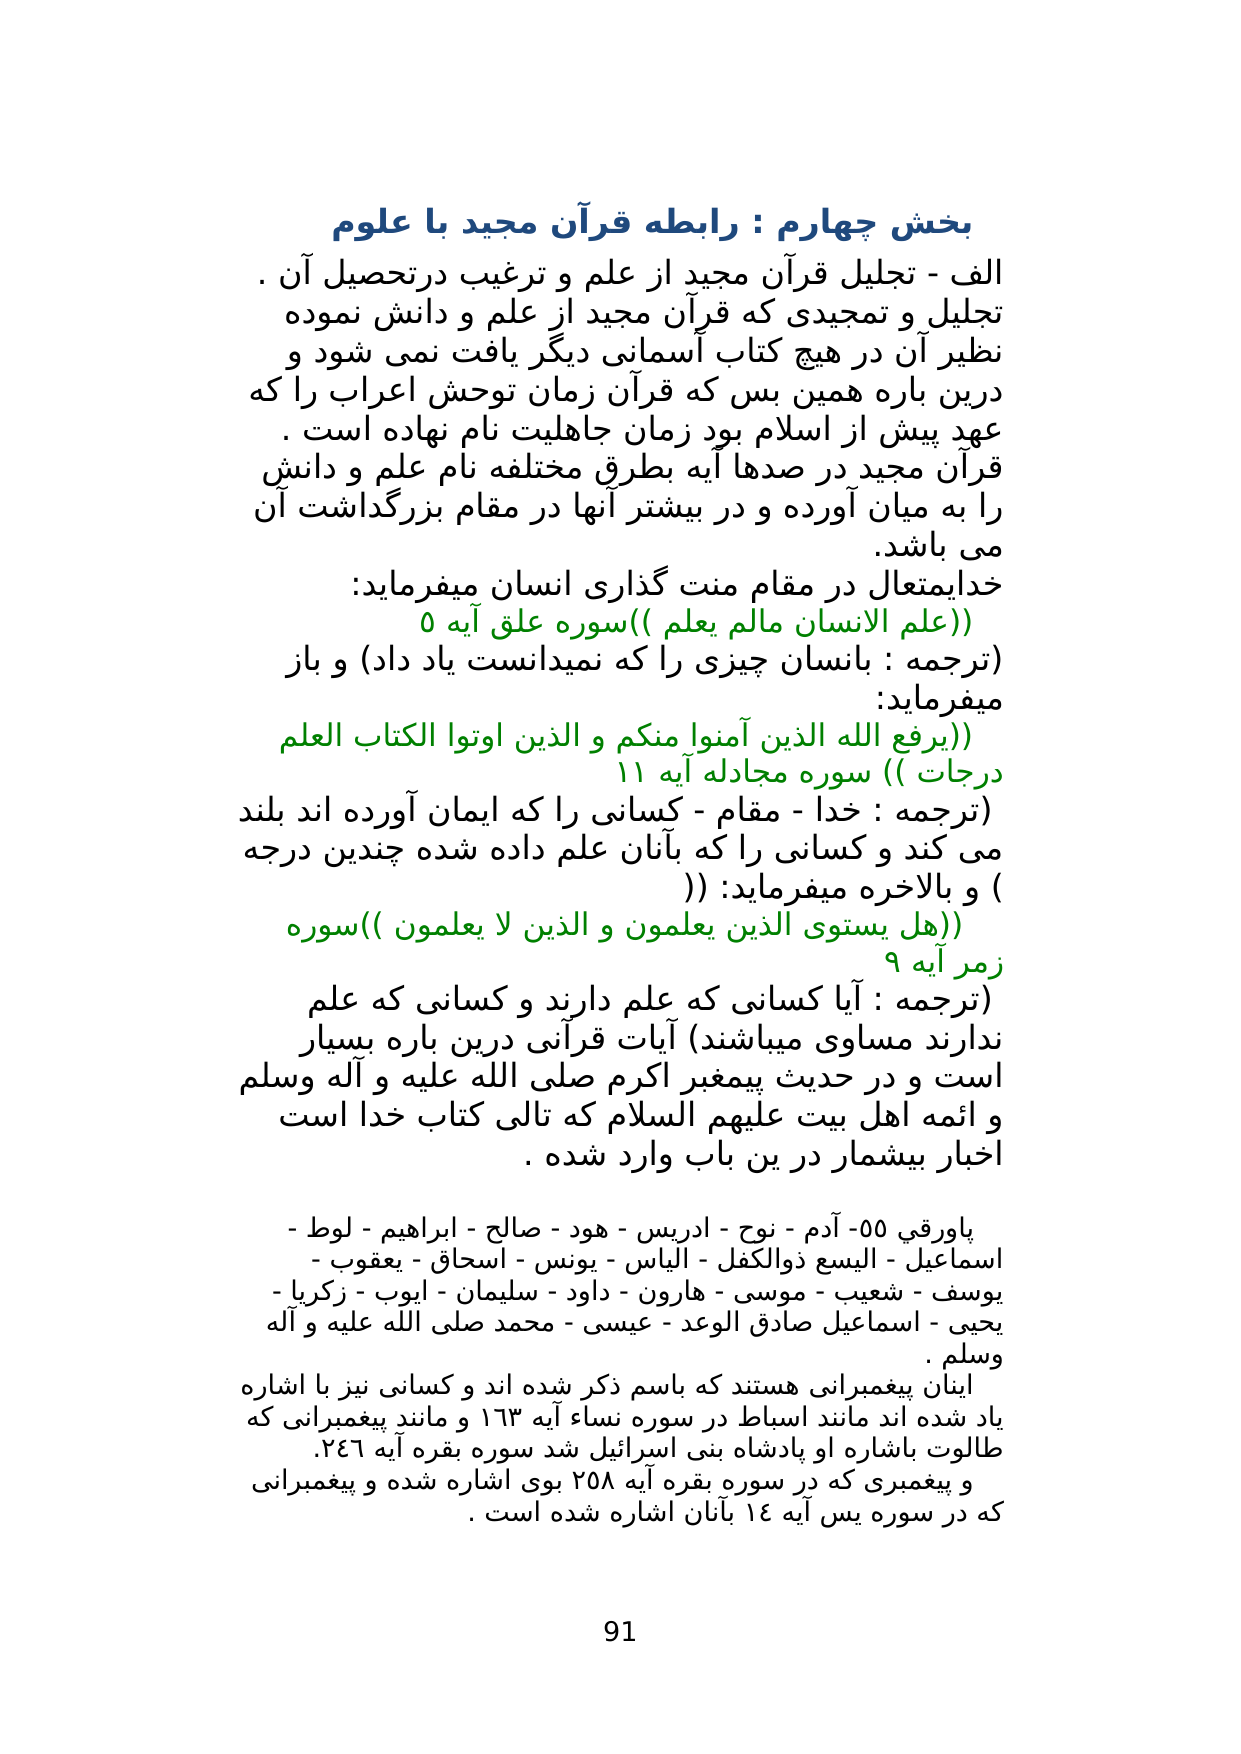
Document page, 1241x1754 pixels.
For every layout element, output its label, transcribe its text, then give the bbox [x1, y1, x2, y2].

text (ترجمه : آيا كسانى كه علم دارند و كسانى كه علم ندارند مساوى ميباشند) آيات قرآنى درين باره بسيار است و در حديث پيمغبر اكرم صلى الله عليه و آله وسلم و ائمه اهل بيت عليهم السلام كه تالى كتاب خدا است اخبار بيشمار در ين باب وارد شده . [236, 979, 1004, 1173]
text خدايمتعال در مقام منت گذارى انسان ميفرمايد: [236, 564, 1004, 603]
text ((هل يستوى الذين يعلمون و الذين لا يعلمون ))سوره زمر آيه ٩ [236, 907, 1004, 979]
text (ترجمه : بانسان چيزى را كه نميدانست ياد داد) و باز ميفرمايد: [236, 639, 1004, 717]
subtitle بخش چهارم : رابطه قرآن مجيد با علوم [236, 202, 1004, 241]
text تجليل و تمجيدى كه قرآن مجيد از علم و دانش نموده نظير آن در هيچ كتاب آسمانى ديگر يافت نمى شود و درين باره همين بس كه قرآن زمان توحش اعراب را كه عهد پيش از اسلام بود زمان جاهليت نام نهاده است . [236, 292, 1004, 448]
text قرآن مجيد در صدها آيه بطرق مختلفه نام علم و دانش را به ميان آورده و در بيشتر آنها در مقام بزرگداشت آن مى باشد. [236, 448, 1004, 564]
text الف - تجليل قرآن مجيد از علم و ترغيب درتحصيل آن . [236, 253, 1004, 292]
text پاورقي ٥٥- آدم - نوح - ادريس - هود - صالح - ابراهيم - لوط - اسماعيل - اليسع ذوالكفل - الياس - يونس - اسحاق - يعقوب - يوسف - شعيب - موسى - هارون - داود - سليمان - ايوب - زكريا - يحيى - اسماعيل صادق الوعد - عيسى - محمد صلى الله عليه و آله وسلم . [236, 1212, 1004, 1370]
text اينان پيغمبرانى هستند كه باسم ذكر شده اند و كسانى نيز با اشاره ياد شده اند مانند اسباط در سوره نساء آيه ١٦٣ و مانند پيغمبرانى كه طالوت باشاره او پادشاه بنى اسرائيل شد سوره بقره آيه ٢٤٦. [236, 1370, 1004, 1464]
text و پيغمبرى كه در سوره بقره آيه ٢٥٨ بوى اشاره شده و پيغمبرانى كه در سوره يس آيه ١٤ بآنان اشاره شده است . [236, 1464, 1004, 1527]
text (ترجمه : خدا - مقام - كسانى را كه ايمان آورده اند بلند مى كند و كسانى را كه بآنان علم داده شده چندين درجه ) و بالاخره ميفرمايد: (( [236, 790, 1004, 907]
text ((يرفع الله الذين آمنوا منكم و الذين اوتوا الكتاب العلم درجات )) سوره مجادله آيه ١١ [236, 717, 1004, 790]
text ((علم الانسان مالم يعلم ))سوره علق آيه ٥ [236, 603, 1004, 639]
